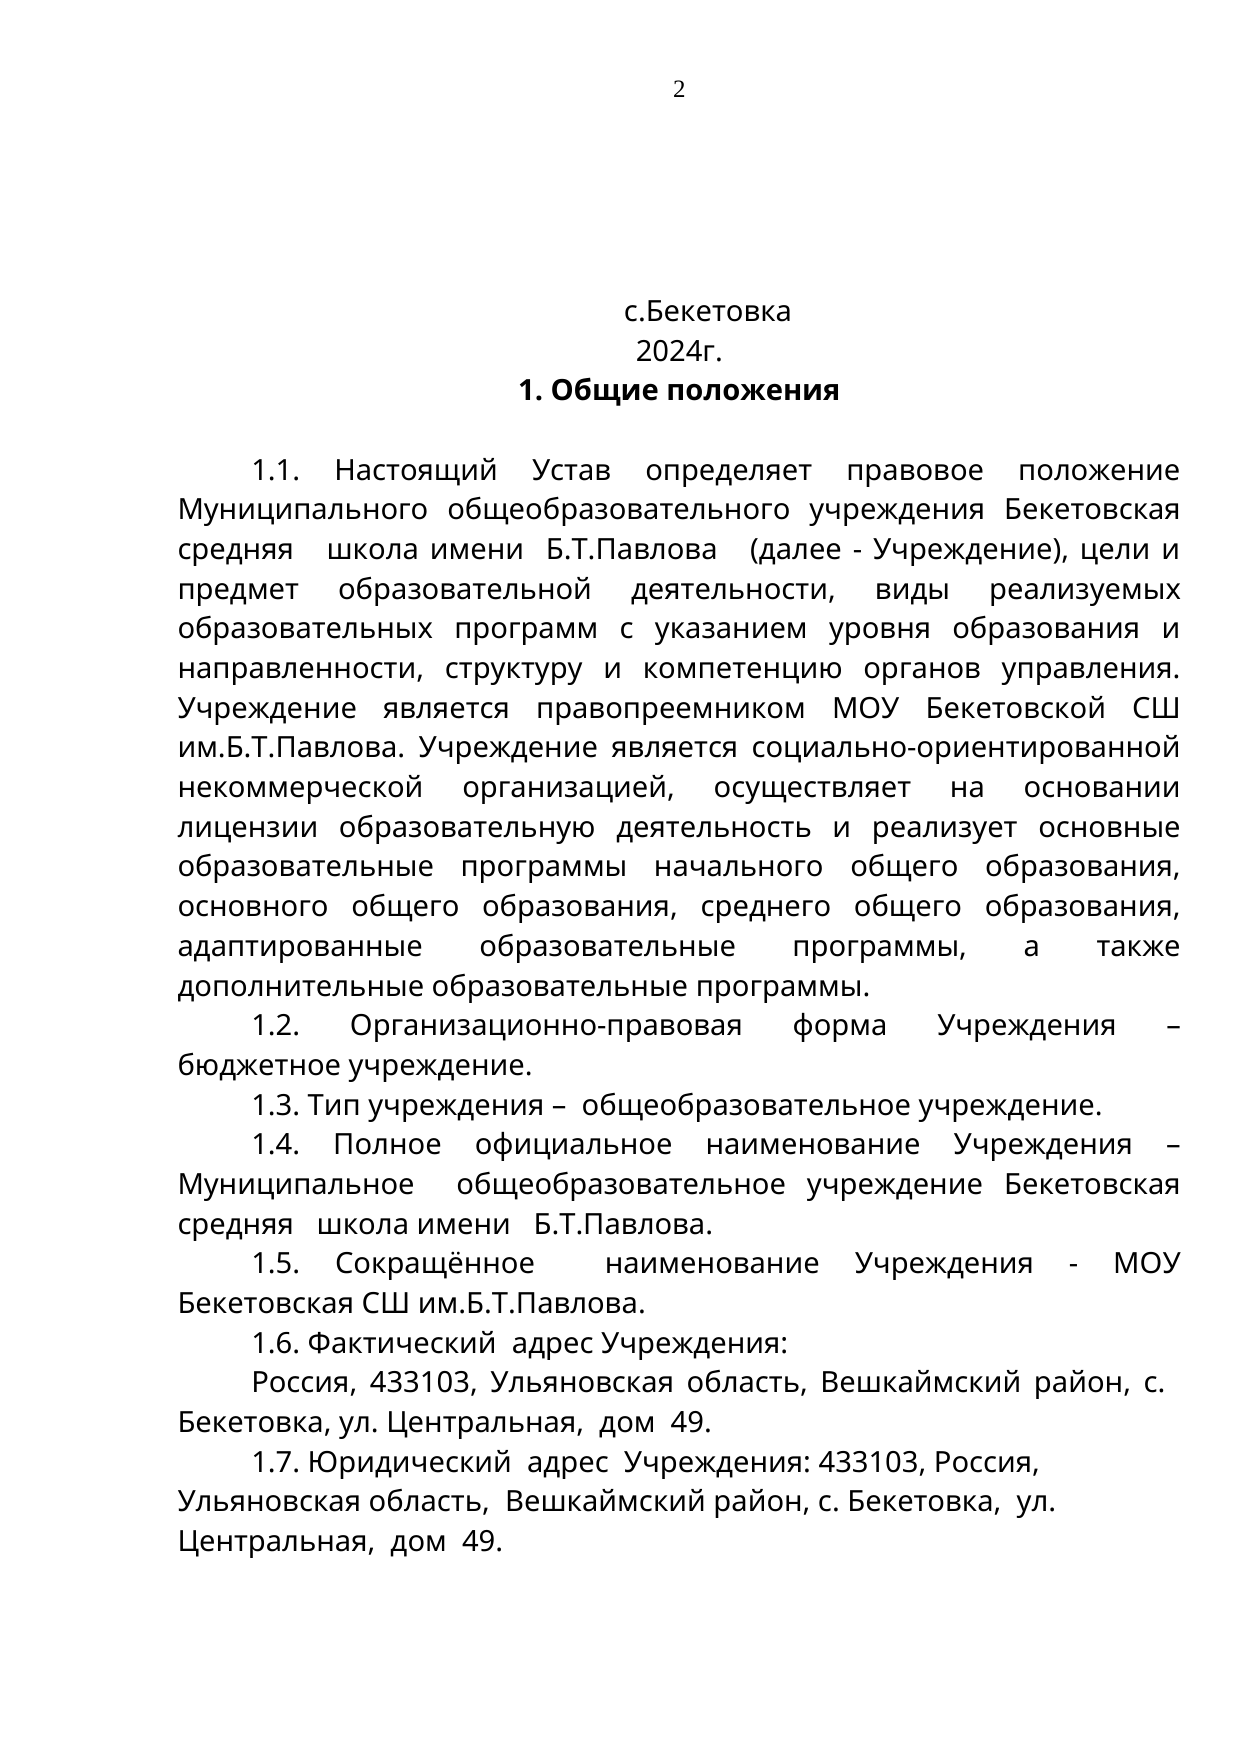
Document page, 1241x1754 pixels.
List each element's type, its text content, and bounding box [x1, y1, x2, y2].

text 1.2. Организационно-правовая форма Учреждения – бюджетное учреждение. [177, 1004, 1181, 1084]
text 1.1. Настоящий Устав определяет правовое положение Муниципального общеобразовательного учреждения Бекетовская средняя школа имени Б.Т.Павлова (далее - Учреждение), цели и предмет образовательной деятельности, виды реализуемых образовательных программ с указанием уровня образования и направленности, структуру и компетенцию органов управления. Учреждение является правопреемником МОУ Бекетовской СШ им.Б.Т.Павлова. Учреждение является социально-ориентированной некоммерческой организацией, осуществляет на основании лицензии образовательную деятельность и реализует основные образовательные программы начального общего образования, основного общего образования, среднего общего образования, адаптированные образовательные программы, а также дополнительные образовательные программы. [177, 449, 1181, 1004]
text 1.5. Сокращённое наименование Учреждения - МОУ Бекетовская СШ им.Б.Т.Павлова. [177, 1243, 1181, 1322]
text с.Бекетовка [177, 290, 1181, 330]
text 1.6. Фактический адрес Учреждения: [177, 1322, 1166, 1362]
text 2024г. [177, 330, 1181, 369]
text 1.4. Полное официальное наименование Учреждения – Муниципальное общеобразовательное учреждение Бекетовская средняя школа имени Б.Т.Павлова. [177, 1123, 1181, 1243]
text 1.3. Тип учреждения – общеобразовательное учреждение. [177, 1084, 1181, 1123]
text Россия, 433103, Ульяновская область, Вешкаймский район, с. Бекетовка, ул. Центральная, дом 49. [177, 1362, 1166, 1441]
text 1.7. Юридический адрес Учреждения: 433103, Россия, Ульяновская область, Вешкаймский район, с. Бекетовка, ул. Центральная, дом 49. [177, 1441, 1181, 1560]
text 1. Общие положения [177, 369, 1181, 409]
